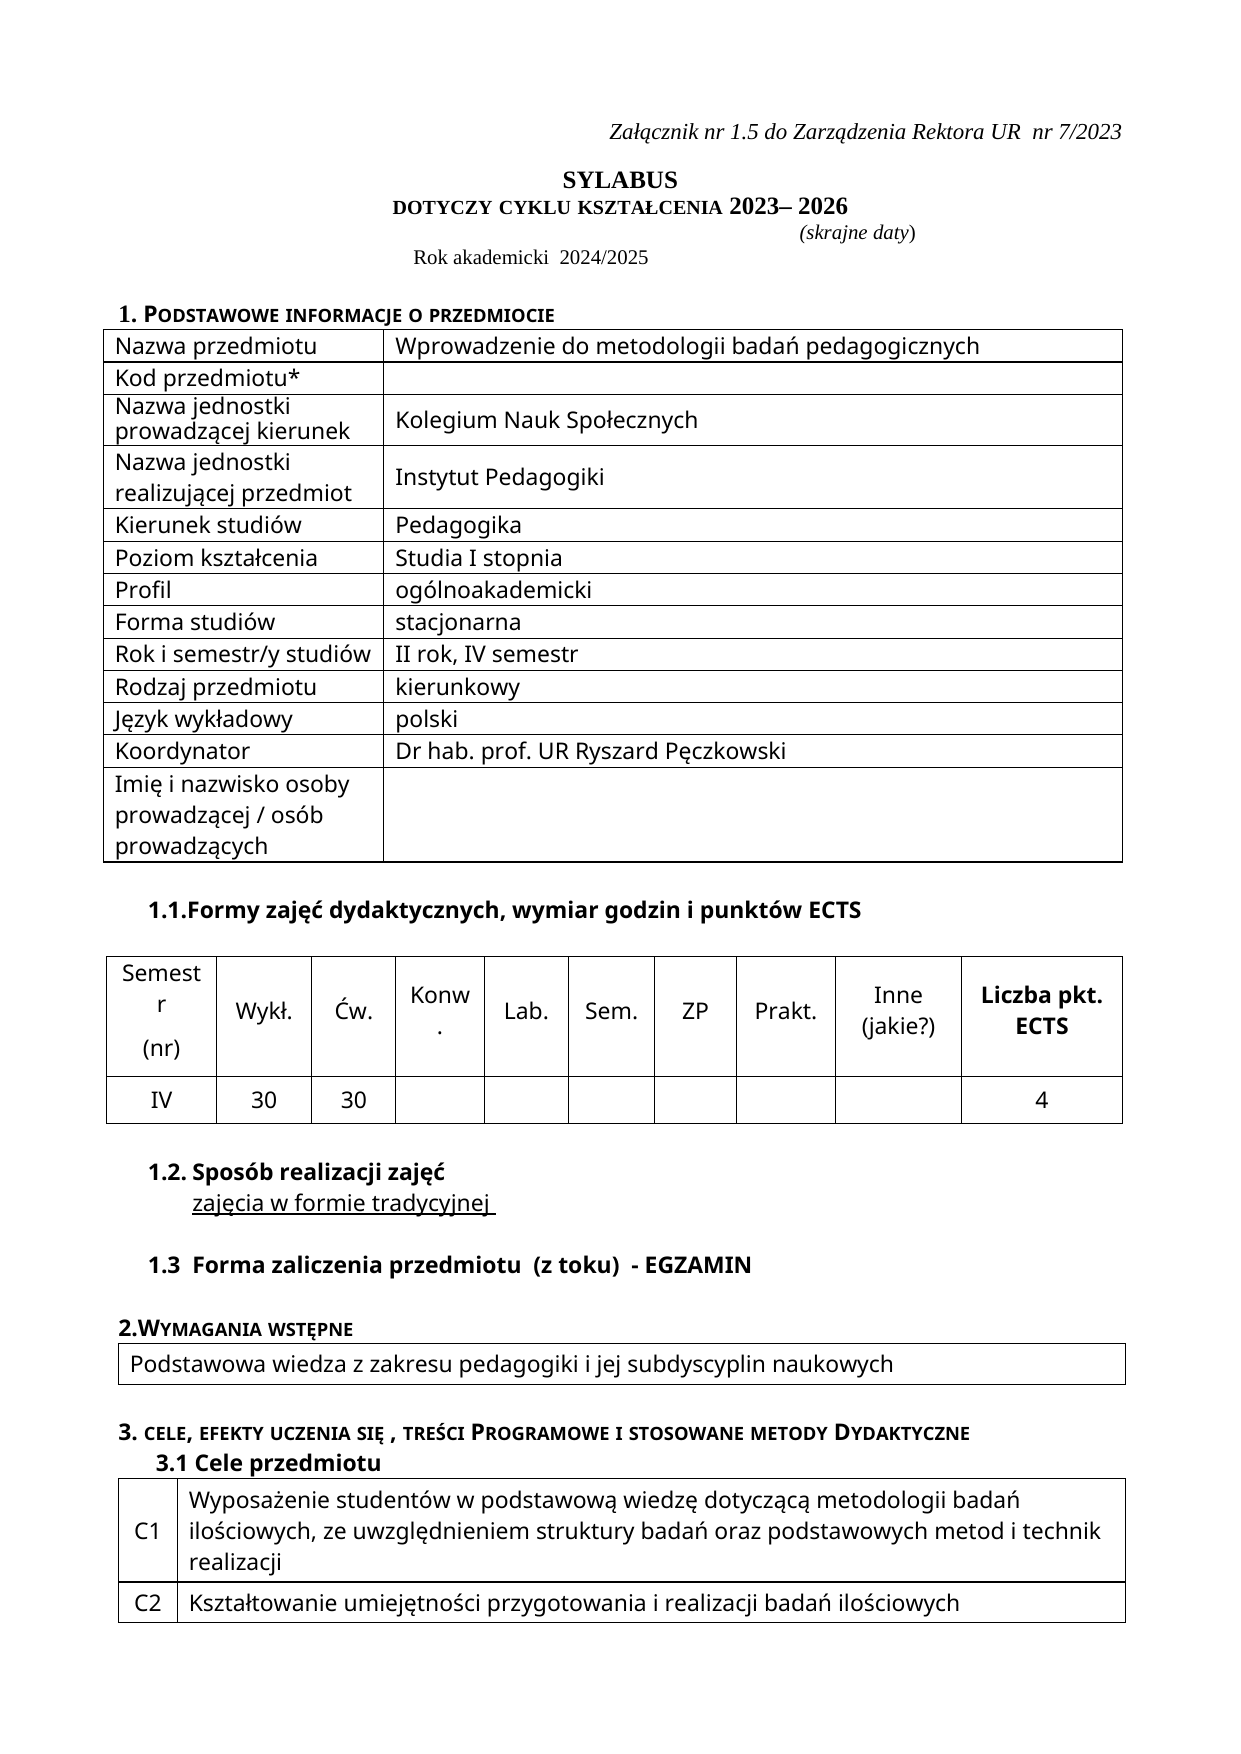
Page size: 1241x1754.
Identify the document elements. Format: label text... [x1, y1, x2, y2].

table_cell Forma studiów [104, 606, 383, 637]
text Rok akademicki 2024/2025 [118, 244, 1122, 269]
table_cell Kolegium Nauk Społecznych [384, 395, 1122, 445]
table_cell Profil [104, 574, 383, 605]
table_cell Nazwa jednostki realizującej przedmiot [104, 446, 383, 508]
table_cell polski [384, 703, 1122, 734]
table_cell Dr hab. prof. UR Ryszard Pęczkowski [384, 735, 1122, 767]
table_header Sem. [569, 957, 654, 1076]
table_cell [396, 1077, 484, 1123]
table_cell Rodzaj przedmiotu [104, 671, 383, 702]
text zajęcia w formie tradycyjnej [192, 1187, 1122, 1218]
text Załącznik nr 1.5 do Zarządzenia Rektora UR nr 7/2023 [118, 118, 1122, 144]
table_cell Nazwa jednostki prowadzącej kierunek [104, 395, 383, 445]
table_cell [569, 1077, 654, 1123]
table_cell [485, 1077, 568, 1123]
table_cell [737, 1077, 835, 1123]
table_cell Rok i semestr/y studiów [104, 639, 383, 670]
text dotyczy cyklu kształcenia 2023– 2026 [118, 194, 1122, 219]
table_cell Pedagogika [384, 509, 1122, 541]
table_header Ćw. [312, 957, 395, 1076]
table_cell kierunkowy [384, 671, 1122, 702]
table_cell Kod przedmiotu* [104, 363, 383, 394]
text 2.Wymagania wstępne [118, 1312, 1122, 1343]
table_header ZP [655, 957, 736, 1076]
table_cell [384, 363, 1122, 394]
text 1.2. Sposób realizacji zajęć [148, 1155, 1122, 1187]
table_cell ogólnoakademicki [384, 574, 1122, 605]
table_cell [384, 768, 1122, 861]
text SYLABUS [118, 165, 1122, 194]
table_header Prakt. [737, 957, 835, 1076]
table_header Semestr (nr) [107, 957, 216, 1076]
table_header Inne (jakie?) [836, 957, 961, 1076]
table_cell 30 [312, 1077, 395, 1123]
text 1.1.Formy zajęć dydaktycznych, wymiar godzin i punktów ECTS [148, 894, 1122, 925]
table_cell C2 [119, 1583, 177, 1622]
table_header Nazwa przedmiotu [104, 330, 383, 361]
table_header Lab. [485, 957, 568, 1076]
table_cell Język wykładowy [104, 703, 383, 734]
table_cell 4 [962, 1077, 1122, 1123]
table_header Konw. [396, 957, 484, 1076]
text (skrajne daty) [118, 219, 1122, 244]
table_header C1 [119, 1479, 177, 1581]
table_cell 30 [217, 1077, 311, 1123]
table_header Wyposażenie studentów w podstawową wiedzę dotyczącą metodologii badań ilościowych, ze uwzględnieniem struktury badań oraz podstawowych metod i technik realizacji [178, 1479, 1125, 1581]
table_cell [655, 1077, 736, 1123]
table_cell II rok, IV semestr [384, 639, 1122, 670]
table_header Liczba pkt. ECTS [962, 957, 1122, 1076]
table_cell stacjonarna [384, 606, 1122, 637]
table_header Wykł. [217, 957, 311, 1076]
table_cell Koordynator [104, 735, 383, 767]
text 3.1 Cele przedmiotu [156, 1447, 1122, 1478]
table_header Wprowadzenie do metodologii badań pedagogicznych [384, 330, 1122, 361]
table_cell Kształtowanie umiejętności przygotowania i realizacji badań ilościowych [178, 1583, 1125, 1622]
table_cell IV [107, 1077, 216, 1123]
table_cell [836, 1077, 961, 1123]
table_header Podstawowa wiedza z zakresu pedagogiki i jej subdyscyplin naukowych [119, 1344, 1125, 1383]
text 1.3 Forma zaliczenia przedmiotu (z toku) - EGZAMIN [148, 1249, 1122, 1280]
table_cell Poziom kształcenia [104, 542, 383, 573]
table_cell Instytut Pedagogiki [384, 446, 1122, 508]
table_cell Imię i nazwisko osoby prowadzącej / osób prowadzących [104, 768, 383, 861]
text 1. Podstawowe informacje o przedmiocie [118, 298, 1122, 329]
text 3. cele, efekty uczenia się , treści Programowe i stosowane metody Dydaktyczne [118, 1416, 1122, 1447]
table_cell Kierunek studiów [104, 509, 383, 541]
table_cell Studia I stopnia [384, 542, 1122, 573]
